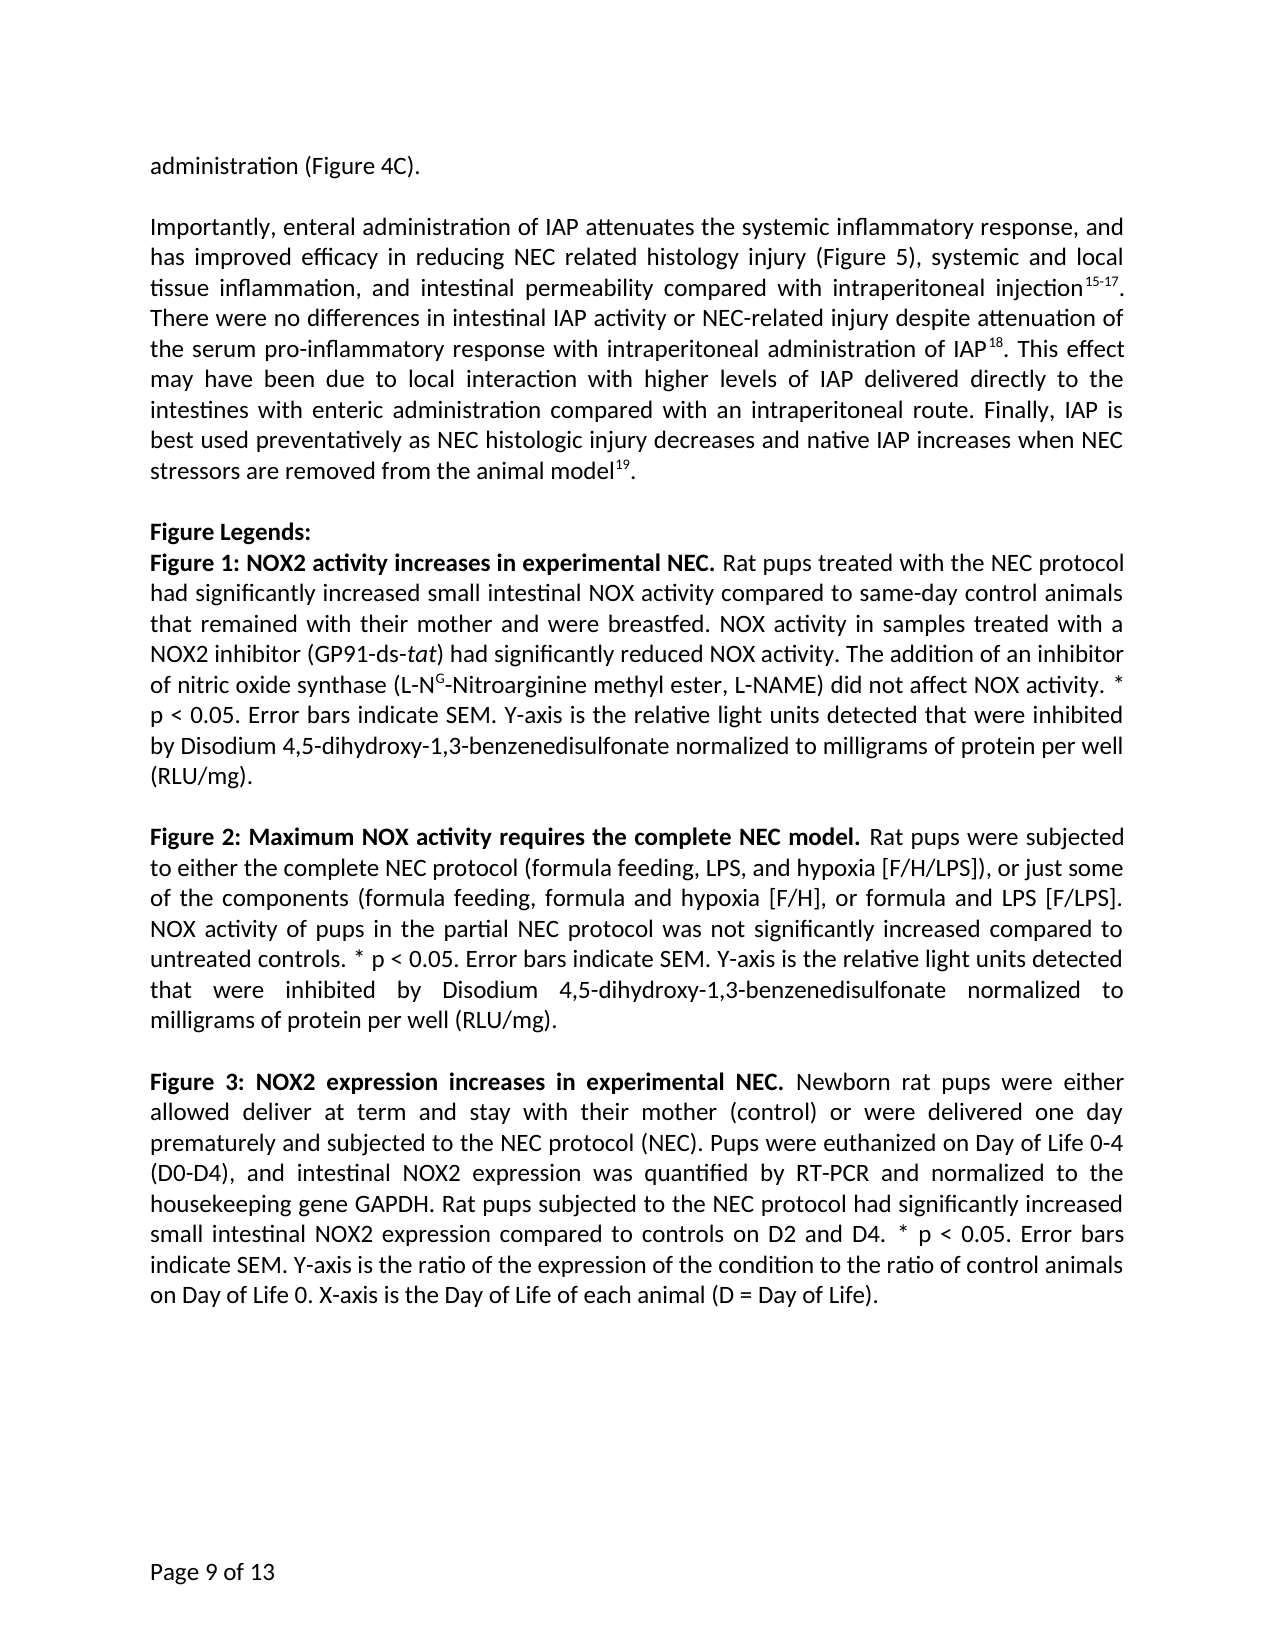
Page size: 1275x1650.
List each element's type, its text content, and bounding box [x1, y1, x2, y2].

text Figure 2: Maximum NOX activity requires the complete NEC model. Rat pups were subjected to either the complete NEC protocol (formula feeding, LPS, and hypoxia [F/H/LPS]), or just some of the components (formula feeding, formula and hypoxia [F/H], or formula and LPS [F/LPS]. NOX activity of pups in the partial NEC protocol was not significantly increased compared to untreated controls. * p < 0.05. Error bars indicate SEM. Y-axis is the relative light units detected that were inhibited by Disodium 4,5-dihydroxy-1,3-benzenedisulfonate normalized to milligrams of protein per well (RLU/mg). [150, 821, 1125, 1035]
text Importantly, enteral administration of IAP attenuates the systemic inflammatory response, and has improved efficacy in reducing NEC related histology injury (Figure 5), systemic and local tissue inflammation, and intestinal permeability compared with intraperitoneal injection15-17. There were no differences in intestinal IAP activity or NEC-related injury despite attenuation of the serum pro-inflammatory response with intraperitoneal administration of IAP18. This effect may have been due to local interaction with higher levels of IAP delivered directly to the intestines with enteric administration compared with an intraperitoneal route. Finally, IAP is best used preventatively as NEC histologic injury decreases and native IAP increases when NEC stressors are removed from the animal model19. [150, 211, 1125, 486]
text Figure 1: NOX2 activity increases in experimental NEC. Rat pups treated with the NEC protocol had significantly increased small intestinal NOX activity compared to same-day control animals that remained with their mother and were breastfed. NOX activity in samples treated with a NOX2 inhibitor (GP91-ds-tat) had significantly reduced NOX activity. The addition of an inhibitor of nitric oxide synthase (L-NG-Nitroarginine methyl ester, L-NAME) did not affect NOX activity. * p < 0.05. Error bars indicate SEM. Y-axis is the relative light units detected that were inhibited by Disodium 4,5-dihydroxy-1,3-benzenedisulfonate normalized to milligrams of protein per well (RLU/mg). [150, 547, 1125, 791]
text Figure Legends: [150, 516, 1125, 547]
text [150, 150, 1125, 181]
text Figure 3: NOX2 expression increases in experimental NEC. Newborn rat pups were either allowed deliver at term and stay with their mother (control) or were delivered one day prematurely and subjected to the NEC protocol (NEC). Pups were euthanized on Day of Life 0-4 (D0-D4), and intestinal NOX2 expression was quantified by RT-PCR and normalized to the housekeeping gene GAPDH. Rat pups subjected to the NEC protocol had significantly increased small intestinal NOX2 expression compared to controls on D2 and D4. * p < 0.05. Error bars indicate SEM. Y-axis is the ratio of the expression of the condition to the ratio of control animals on Day of Life 0. X-axis is the Day of Life of each animal (D = Day of Life). [150, 1066, 1125, 1310]
